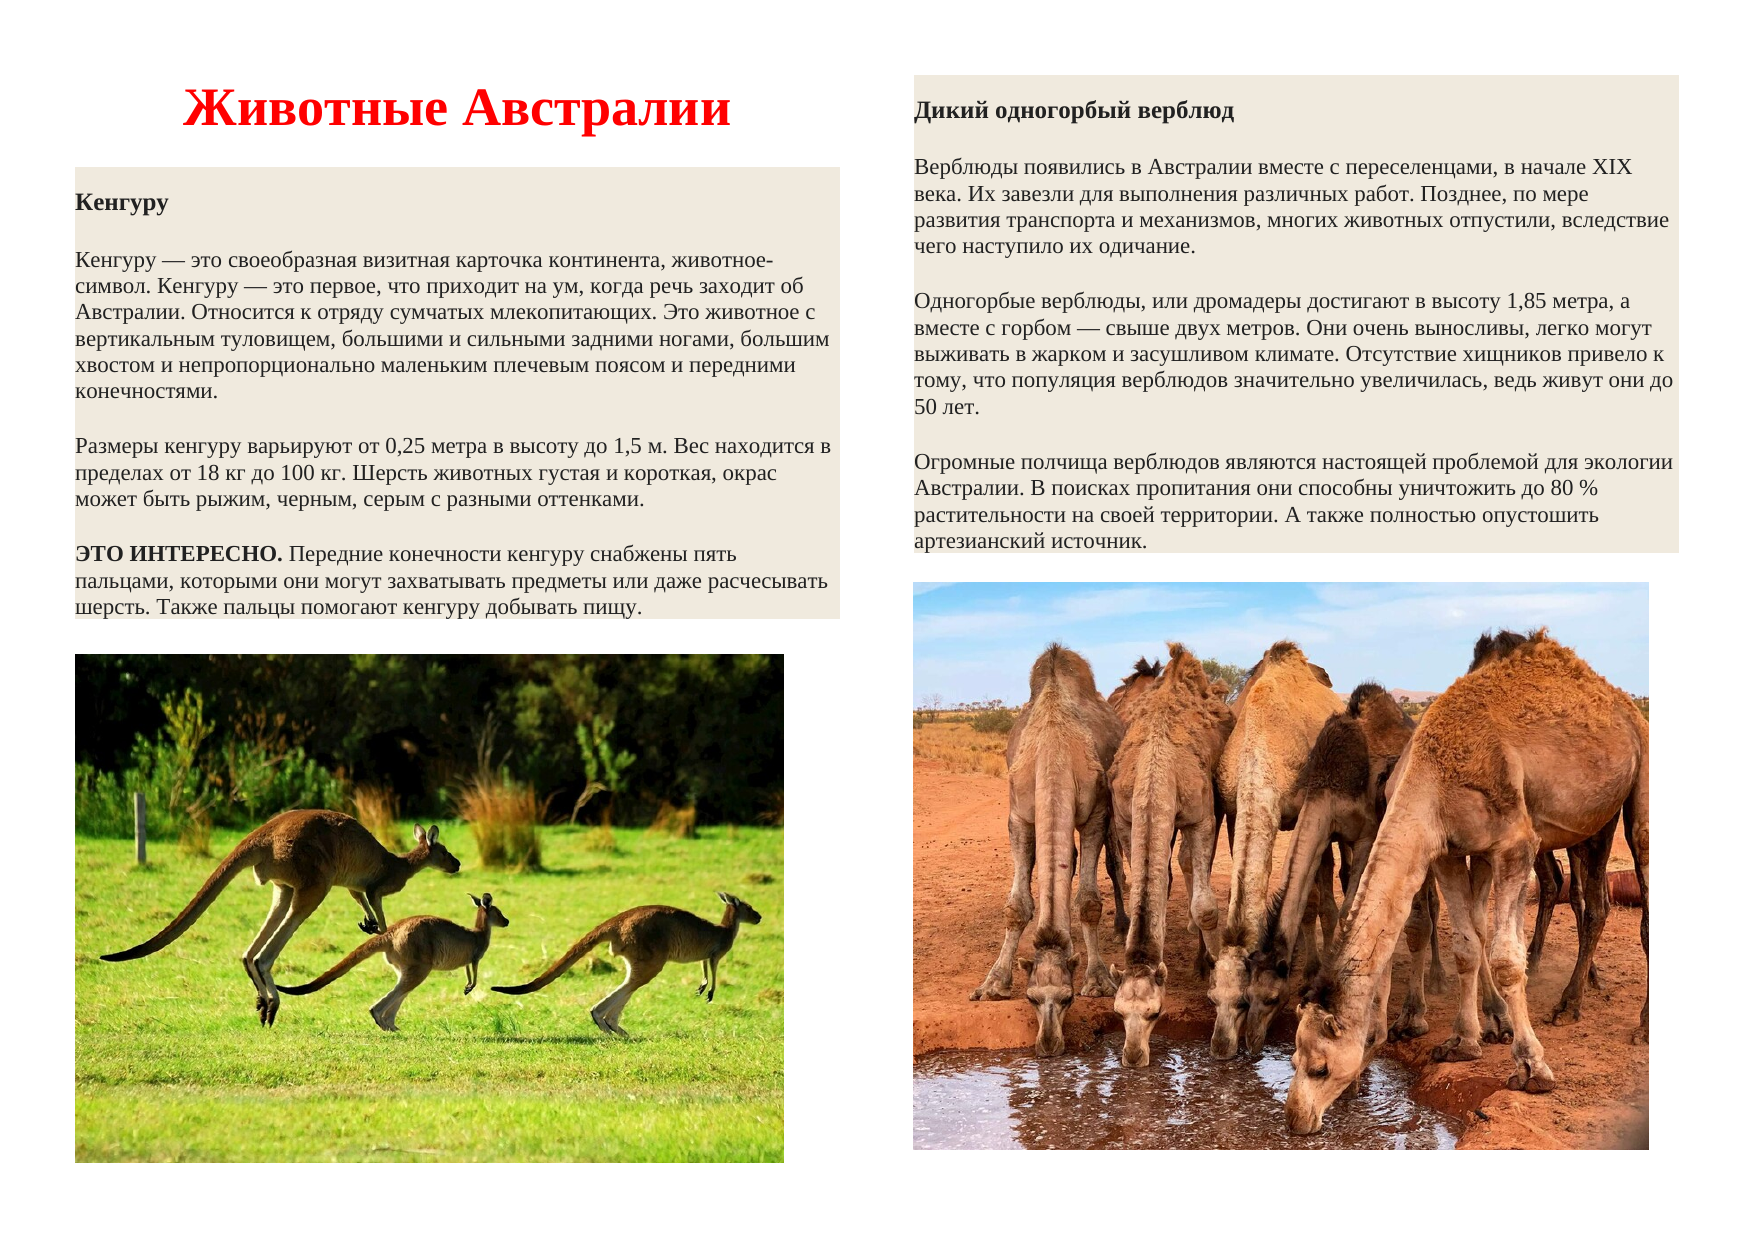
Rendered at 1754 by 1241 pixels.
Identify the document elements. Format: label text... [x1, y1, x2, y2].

text Животные Австралии [75, 75, 840, 137]
text Кенгуру [75, 167, 840, 216]
picture [75, 654, 784, 1163]
picture [913, 582, 1649, 1150]
text Одногорбые верблюды, или дромадеры достигают в высоту 1,85 метра, а вместе с горбом — свыше двух метров. Они очень выносливы, легко могут выживать в жарком и засушливом климате. Отсутствие хищников привело к тому, что популяция верблюдов значительно увеличилась, ведь живут они до 50 лет. [914, 287, 1679, 419]
text Дикий одногорбый верблюд [914, 75, 1679, 124]
text Кенгуру — это своеобразная визитная карточка континента, животное-символ. Кенгуру — это первое, что приходит на ум, когда речь заходит об Австралии. Относится к отряду сумчатых млекопитающих. Это животное с вертикальным туловищем, большими и сильными задними ногами, большим хвостом и непропорционально маленьким плечевым поясом и передними конечностями. [75, 246, 840, 404]
text ЭТО ИНТЕРЕСНО. Передние конечности кенгуру снабжены пять пальцами, которыми они могут захватывать предметы или даже расчесывать шерсть. Также пальцы помогают кенгуру добывать пищу. [75, 540, 840, 619]
text Огромные полчища верблюдов являются настоящей проблемой для экологии Австралии. В поисках пропитания они способны уничтожить до 80 % растительности на своей территории. А также полностью опустошить артезианский источник. [914, 448, 1679, 553]
text Размеры кенгуру варьируют от 0,25 метра в высоту до 1,5 м. Вес находится в пределах от 18 кг до 100 кг. Шерсть животных густая и короткая, окрас может быть рыжим, черным, серым с разными оттенками. [75, 433, 840, 512]
text Верблюды появились в Австралии вместе с переселенцами, в начале XIX века. Их завезли для выполнения различных работ. Позднее, по мере развития транспорта и механизмов, многих животных отпустили, вследствие чего наступило их одичание. [914, 153, 1679, 259]
